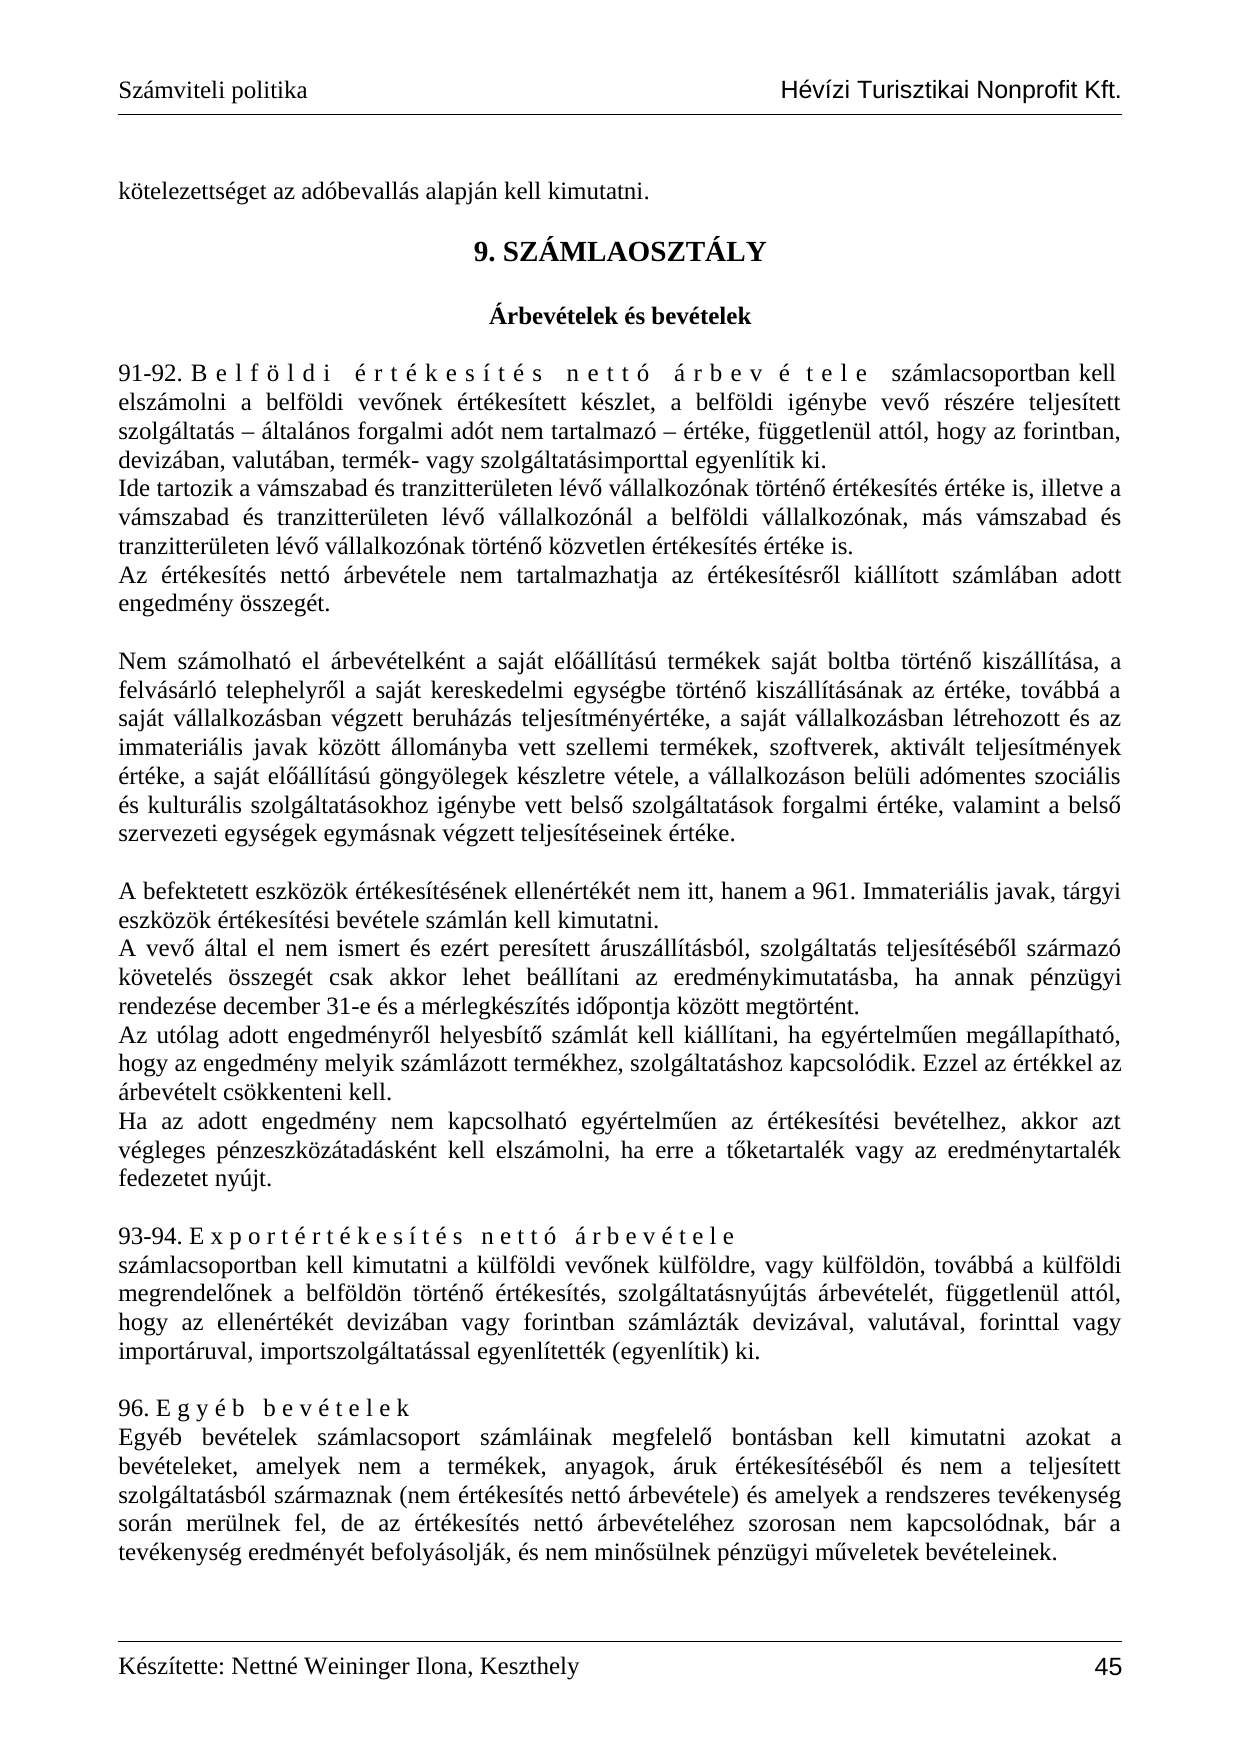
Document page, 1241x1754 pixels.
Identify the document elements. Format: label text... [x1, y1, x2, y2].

text Az utólag adott engedményről helyesbítő számlát kell kiállítani, ha egyértelműen megállapítható, hogy az engedmény melyik számlázott termékhez, szolgáltatáshoz kapcsolódik. Ezzel az értékkel az árbevételt csökkenteni kell. [118, 1020, 1122, 1106]
text Ha az adott engedmény nem kapcsolható egyértelműen az értékesítési bevételhez, akkor azt végleges pénzeszközátadásként kell elszámolni, ha erre a tőketartalék vagy az eredménytartalék fedezetet nyújt. [118, 1106, 1122, 1192]
text 96. E g y é b b e v é t e l e k [118, 1393, 1122, 1422]
text Árbevételek és bevételek [118, 301, 1122, 330]
text Ide tartozik a vámszabad és tranzitterületen lévő vállalkozónak történő értékesítés értéke is, illetve a vámszabad és tranzitterületen lévő vállalkozónál a belföldi vállalkozónak, más vámszabad és tranzitterületen lévő vállalkozónak történő közvetlen értékesítés értéke is. [118, 473, 1122, 560]
text Az értékesítés nettó árbevétele nem tartalmazhatja az értékesítésről kiállított számlában adott engedmény összegét. [118, 560, 1122, 617]
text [118, 176, 1122, 205]
text számlacsoportban kell kimutatni a külföldi vevőnek külföldre, vagy külföldön, továbbá a külföldi megrendelőnek a belföldön történő értékesítés, szolgáltatásnyújtás árbevételét, függetlenül attól, hogy az ellenértékét devizában vagy forintban számlázták devizával, valutával, forinttal vagy importáruval, importszolgáltatással egyenlítették (egyenlítik) ki. [118, 1250, 1122, 1365]
text Nem számolható el árbevételként a saját előállítású termékek saját boltba történő kiszállítása, a felvásárló telephelyről a saját kereskedelmi egységbe történő kiszállításának az értéke, továbbá a saját vállalkozásban végzett beruházás teljesítményértéke, a saját vállalkozásban létrehozott és az immateriális javak között állományba vett szellemi termékek, szoftverek, aktivált teljesítmények értéke, a saját előállítású göngyölegek készletre vétele, a vállalkozáson belüli adómentes szociális és kulturális szolgáltatásokhoz igénybe vett belső szolgáltatások forgalmi értéke, valamint a belső szervezeti egységek egymásnak végzett teljesítéseinek értéke. [118, 646, 1122, 847]
text A vevő által el nem ismert és ezért peresített áruszállításból, szolgáltatás teljesítéséből származó követelés összegét csak akkor lehet beállítani az eredménykimutatásba, ha annak pénzügyi rendezése december 31-e és a mérlegkészítés időpontja között megtörtént. [118, 933, 1122, 1020]
text 9. SZÁMLAOSZTÁLY [118, 234, 1122, 267]
text Egyéb bevételek számlacsoport számláinak megfelelő bontásban kell kimutatni azokat a bevételeket, amelyek nem a termékek, anyagok, áruk értékesítéséből és nem a teljesített szolgáltatásból származnak (nem értékesítés nettó árbevétele) és amelyek a rendszeres tevékenység során merülnek fel, de az értékesítés nettó árbevételéhez szorosan nem kapcsolódnak, bár a tevékenység eredményét befolyásolják, és nem minősülnek pénzügyi műveletek bevételeinek. [118, 1422, 1122, 1566]
text 93-94. E x p o r t é r t é k e s í t é s n e t t ó á r b e v é t e l e [118, 1221, 1122, 1250]
text 91-92. B e l f ö l d i é r t é k e s í t é s n e t t ó á r b e v é t e l e számlacsoportban kell elszámolni a belföldi vevőnek értékesített készlet, a belföldi igénybe vevő részére teljesített szolgáltatás – általános forgalmi adót nem tartalmazó – értéke, függetlenül attól, hogy az forintban, devizában, valutában, termék- vagy szolgáltatásimporttal egyenlítik ki. [118, 358, 1122, 473]
text A befektetett eszközök értékesítésének ellenértékét nem itt, hanem a 961. Immateriális javak, tárgyi eszközök értékesítési bevétele számlán kell kimutatni. [118, 876, 1122, 933]
